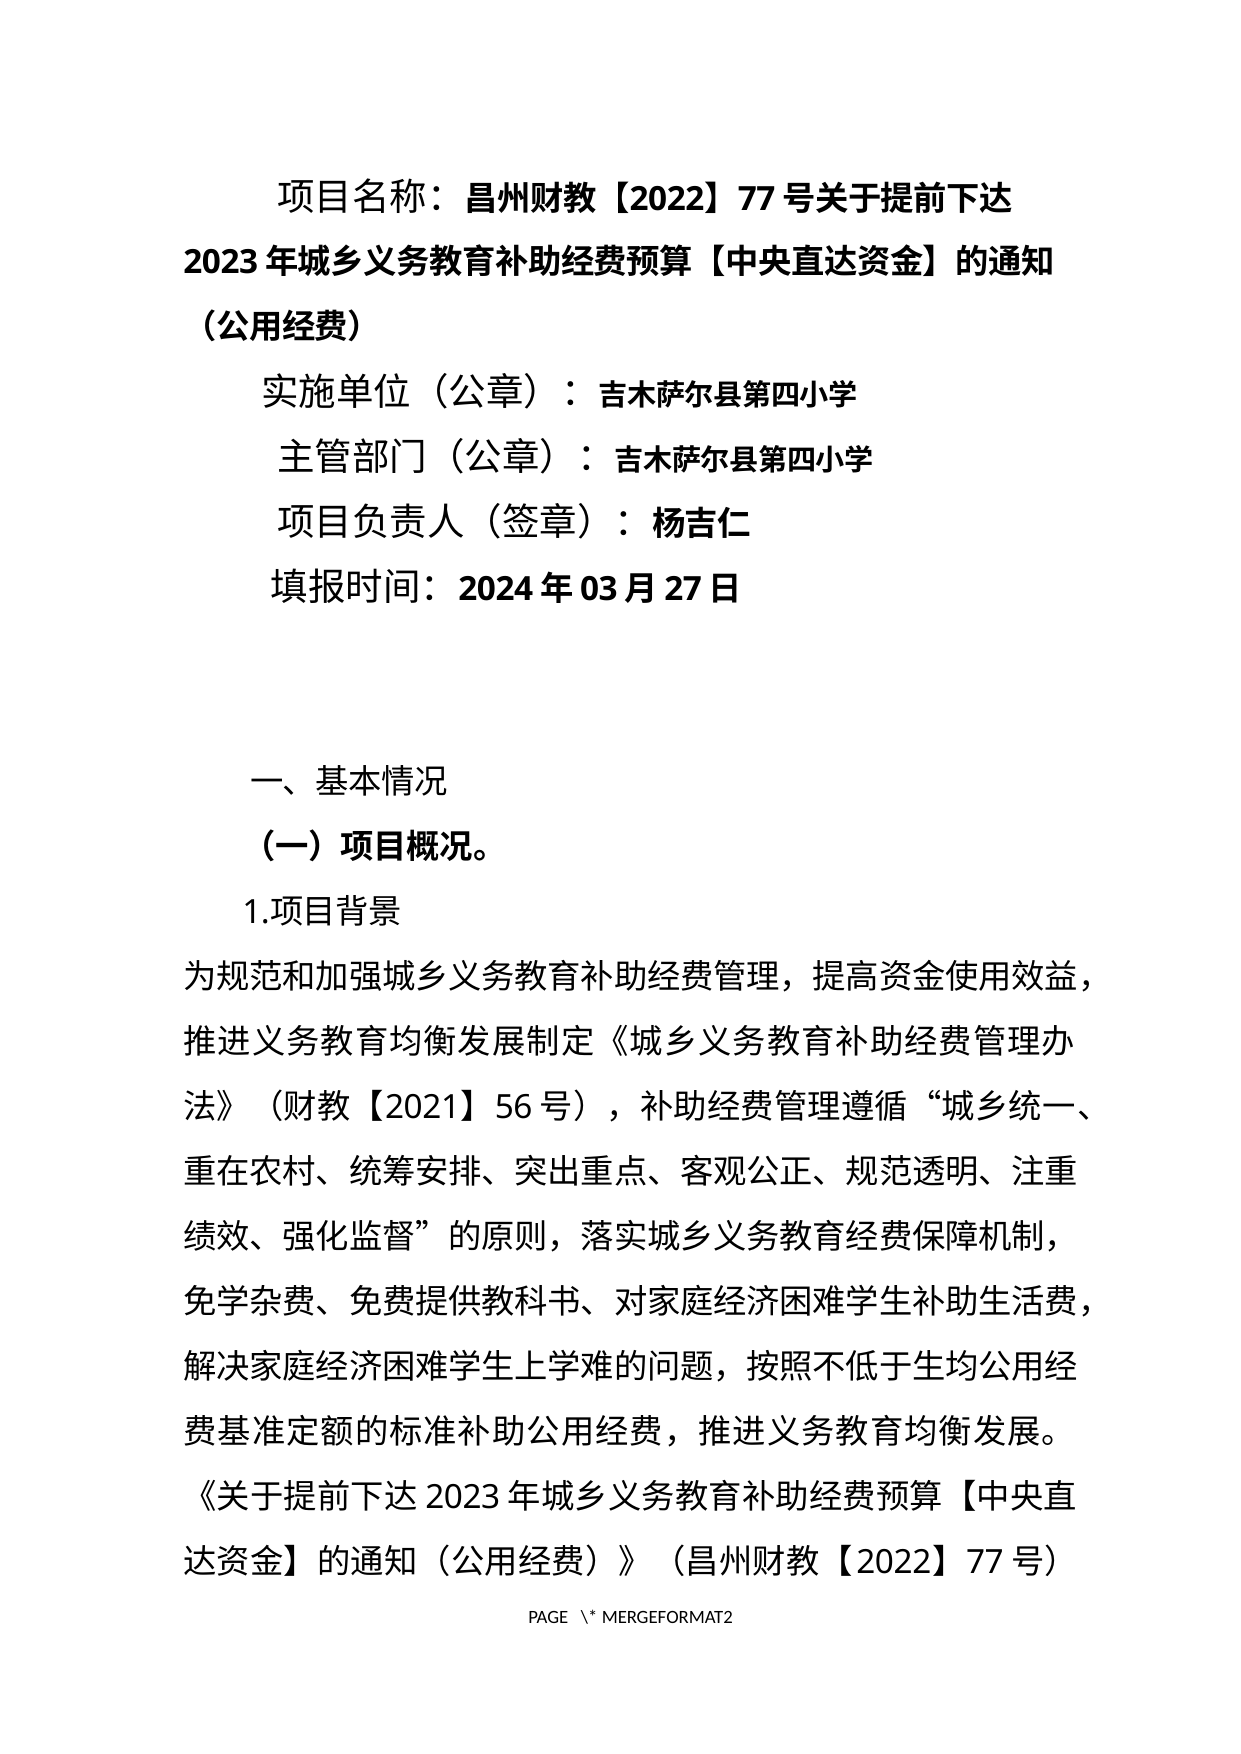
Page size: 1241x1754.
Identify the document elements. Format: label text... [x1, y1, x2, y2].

text 实施单位（公章）：吉木萨尔县第四小学 [183, 357, 1078, 422]
text 一、基本情况 [183, 747, 1078, 812]
text 项目负责人（签章）：杨吉仁 [183, 487, 1078, 552]
text 项目名称：昌州财教【2022】77号关于提前下达2023年城乡义务教育补助经费预算【中央直达资金】的通知（公用经费） [183, 162, 1078, 357]
text （一）项目概况。 [183, 812, 1078, 877]
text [183, 877, 1078, 1592]
text 主管部门（公章）：吉木萨尔县第四小学 [183, 422, 1078, 487]
text 填报时间：2024年03月27日 [211, 552, 1078, 617]
